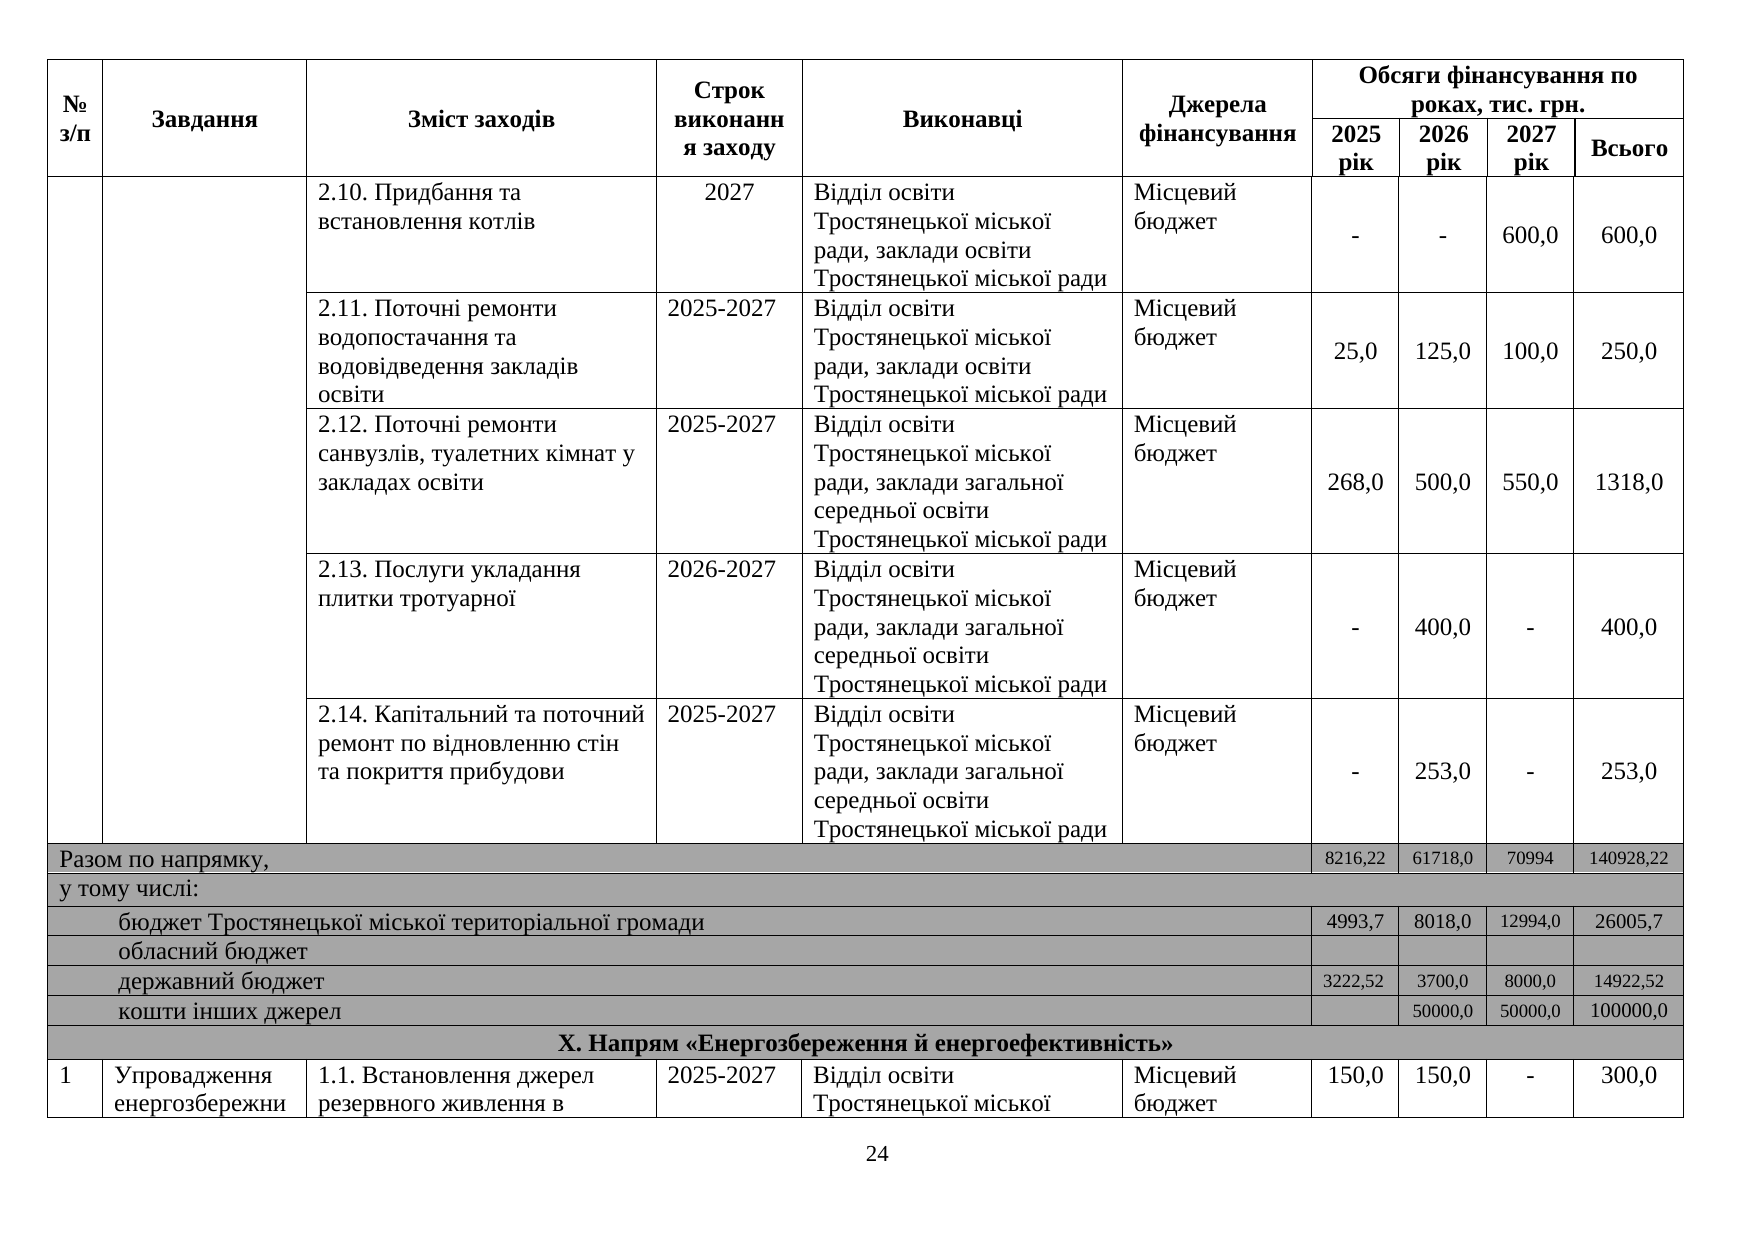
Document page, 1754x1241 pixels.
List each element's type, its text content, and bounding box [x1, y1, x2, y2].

table_cell 2027 рік [1488, 119, 1574, 176]
table_cell 2025-2027 [657, 699, 802, 843]
table_cell Разом по напрямку, [48, 844, 1311, 872]
table_cell Відділ освіти Тростянецької міської ради, заклади загальної середньої освіти Тростянецької міської ради [803, 554, 1122, 698]
table_cell 600,0 [1487, 177, 1573, 292]
table_cell обласний бюджет [48, 936, 1311, 965]
table_cell 2027 [657, 177, 802, 292]
table_cell Місцевий бюджет [1123, 554, 1311, 698]
table_cell Місцевий бюджет [1123, 293, 1311, 408]
table_cell 250,0 [1574, 293, 1683, 408]
table_cell 150,0 [1399, 1060, 1486, 1117]
table_cell 4993,7 [1312, 907, 1398, 935]
table_cell у тому числі: [48, 874, 1683, 906]
table_cell 25,0 [1312, 293, 1398, 408]
table_cell 100,0 [1487, 293, 1573, 408]
table_cell 125,0 [1399, 293, 1486, 408]
table_cell 100000,0 [1574, 996, 1683, 1025]
table_cell Місцевий бюджет [1123, 177, 1311, 292]
table_cell Місцевий бюджет [1123, 1060, 1311, 1117]
table_cell Місцевий бюджет [1123, 699, 1311, 843]
table_cell 500,0 [1399, 409, 1486, 553]
table_cell 3222,52 [1312, 966, 1398, 995]
table_cell 140928,22 [1574, 844, 1683, 872]
table_cell 8018,0 [1399, 907, 1486, 935]
table_cell [1312, 996, 1398, 1025]
table_cell 70994 [1487, 844, 1573, 872]
table_cell Всього [1576, 119, 1683, 176]
table_cell 50000,0 [1399, 996, 1486, 1025]
table_cell - [1312, 699, 1398, 843]
table_header Зміст заходів [307, 60, 656, 176]
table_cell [307, 1060, 656, 1117]
table_header Обсяги фінансування по роках, тис. грн. [1313, 60, 1683, 118]
table_cell бюджет Тростянецької міської територіальної громади [48, 907, 1311, 935]
table_cell 50000,0 [1487, 996, 1573, 1025]
table_cell 150,0 [1312, 1060, 1398, 1117]
table_cell [1487, 936, 1573, 965]
table_cell Х. Напрям «Енергозбереження й енергоефективність» [48, 1026, 1683, 1059]
table_cell 2025-2027 [657, 1060, 801, 1117]
table_cell [1312, 936, 1398, 965]
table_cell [103, 1060, 306, 1117]
table_cell - [1312, 177, 1398, 292]
table_cell 14922,52 [1574, 966, 1683, 995]
table_cell 2025 рік [1313, 119, 1399, 176]
table_cell 2025-2027 [657, 409, 802, 553]
table_header Завдання [103, 60, 306, 176]
table_cell 300,0 [1574, 1060, 1683, 1117]
table_header Строк виконання заходу [657, 60, 802, 176]
table_cell 600,0 [1574, 177, 1683, 292]
table_cell - [1487, 699, 1573, 843]
table_cell 2026-2027 [657, 554, 802, 698]
table_cell 253,0 [1399, 699, 1486, 843]
table_cell 1 [48, 1060, 102, 1117]
table_cell кошти інших джерел [48, 996, 1311, 1025]
table_cell Відділ освіти Тростянецької міської ради, заклади загальної середньої освіти Тростянецької міської ради [803, 699, 1122, 843]
table_cell 2.12. Поточні ремонти санвузлів, туалетних кімнат у закладах освіти [307, 409, 656, 553]
table_cell 26005,7 [1574, 907, 1683, 935]
table_cell державний бюджет [48, 966, 1311, 995]
table_cell Відділ освіти Тростянецької міської ради, заклади загальної середньої освіти Тростянецької міської ради [803, 409, 1122, 553]
table_cell 550,0 [1487, 409, 1573, 553]
table_cell 2.13. Послуги укладання плитки тротуарної [307, 554, 656, 698]
table_header № з/п [48, 60, 102, 176]
table_cell 12994,0 [1487, 907, 1573, 935]
table_cell Відділ освіти Тростянецької міської ради, заклади освіти Тростянецької міської ради [803, 293, 1122, 408]
table_cell 2026 рік [1400, 119, 1487, 176]
table_cell 3700,0 [1399, 966, 1486, 995]
table_cell 400,0 [1574, 554, 1683, 698]
table_cell Місцевий бюджет [1123, 409, 1311, 553]
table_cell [803, 177, 1122, 292]
table_cell - [1487, 554, 1573, 698]
table_cell [1399, 936, 1486, 965]
table_cell 2.11. Поточні ремонти водопостачання та водовідведення закладів освіти [307, 293, 656, 408]
table_cell 2025-2027 [657, 293, 802, 408]
table_cell [1574, 936, 1683, 965]
table_header Виконавці [803, 60, 1122, 176]
table_cell 2.10. Придбання та встановлення котлів [307, 177, 656, 292]
table_cell 400,0 [1399, 554, 1486, 698]
table_cell - [1312, 554, 1398, 698]
table_cell - [1399, 177, 1486, 292]
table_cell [802, 1060, 1122, 1117]
table_cell 61718,0 [1399, 844, 1486, 872]
table_cell 2.14. Капітальний та поточний ремонт по відновленню стін та покриття прибудови [307, 699, 656, 843]
table_cell - [1487, 1060, 1573, 1117]
table_header Джерела фінансування [1123, 60, 1312, 176]
table_cell 1318,0 [1574, 409, 1683, 553]
table_cell 8000,0 [1487, 966, 1573, 995]
table_cell 268,0 [1312, 409, 1398, 553]
table_cell 8216,22 [1312, 844, 1398, 872]
table_cell 253,0 [1574, 699, 1683, 843]
